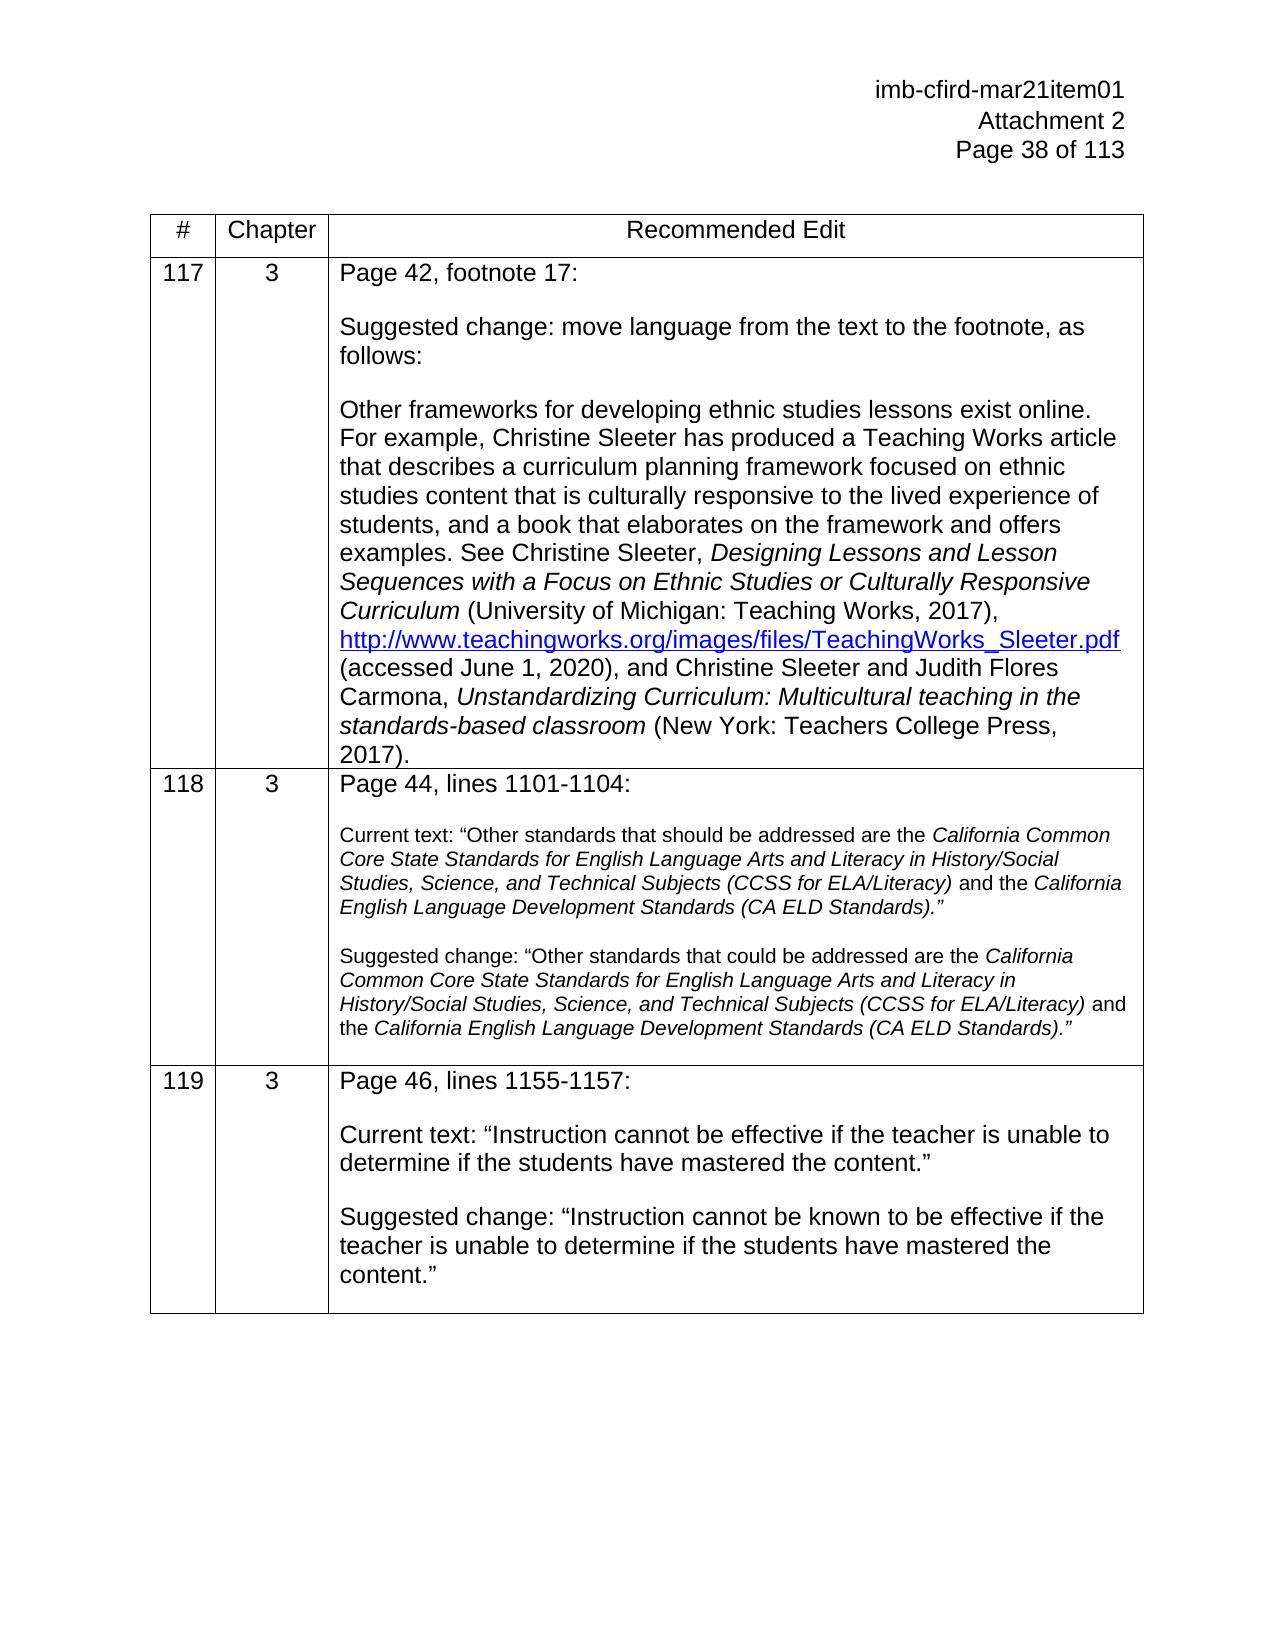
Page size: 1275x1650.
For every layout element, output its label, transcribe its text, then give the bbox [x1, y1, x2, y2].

table_header Chapter [216, 215, 328, 257]
table_cell Page 42, footnote 17: Suggested change: move language from the text to the footnote, as follows: Other frameworks for developing ethnic studies lessons exist online. For example, Christine Sleeter has produced a Teaching Works article that describes a curriculum planning framework focused on ethnic studies content that is culturally responsive to the lived experience of students, and a book that elaborates on the framework and offers examples. See Christine Sleeter, Designing Lessons and Lesson Sequences with a Focus on Ethnic Studies or Culturally Responsive Curriculum (University of Michigan: Teaching Works, 2017), http://www.teachingworks.org/images/files/TeachingWorks_Sleeter.pdf (accessed June 1, 2020), and Christine Sleeter and Judith Flores Carmona, Unstandardizing Curriculum: Multicultural teaching in the standards-based classroom (New York: Teachers College Press, 2017). [329, 258, 1143, 768]
table_cell 3 [216, 1066, 328, 1313]
table_header # [151, 215, 215, 257]
table_cell 3 [216, 258, 328, 768]
table_cell Page 46, lines 1155-1157: Current text: “Instruction cannot be effective if the teacher is unable to determine if the students have mastered the content.” Suggested change: “Instruction cannot be known to be effective if the teacher is unable to determine if the students have mastered the content.” [329, 1066, 1143, 1313]
table_header Recommended Edit [329, 215, 1143, 257]
table_cell 117 [151, 258, 215, 768]
table_cell Page 44, lines 1101-1104: Current text: “Other standards that should be addressed are the California Common Core State Standards for English Language Arts and Literacy in History/Social Studies, Science, and Technical Subjects (CCSS for ELA/Literacy) and the California English Language Development Standards (CA ELD Standards).” Suggested change: “Other standards that could be addressed are the California Common Core State Standards for English Language Arts and Literacy in History/Social Studies, Science, and Technical Subjects (CCSS for ELA/Literacy) and the California English Language Development Standards (CA ELD Standards).” [329, 769, 1143, 1065]
table_cell 119 [151, 1066, 215, 1313]
table_cell 3 [216, 769, 328, 1065]
table_cell 118 [151, 769, 215, 1065]
